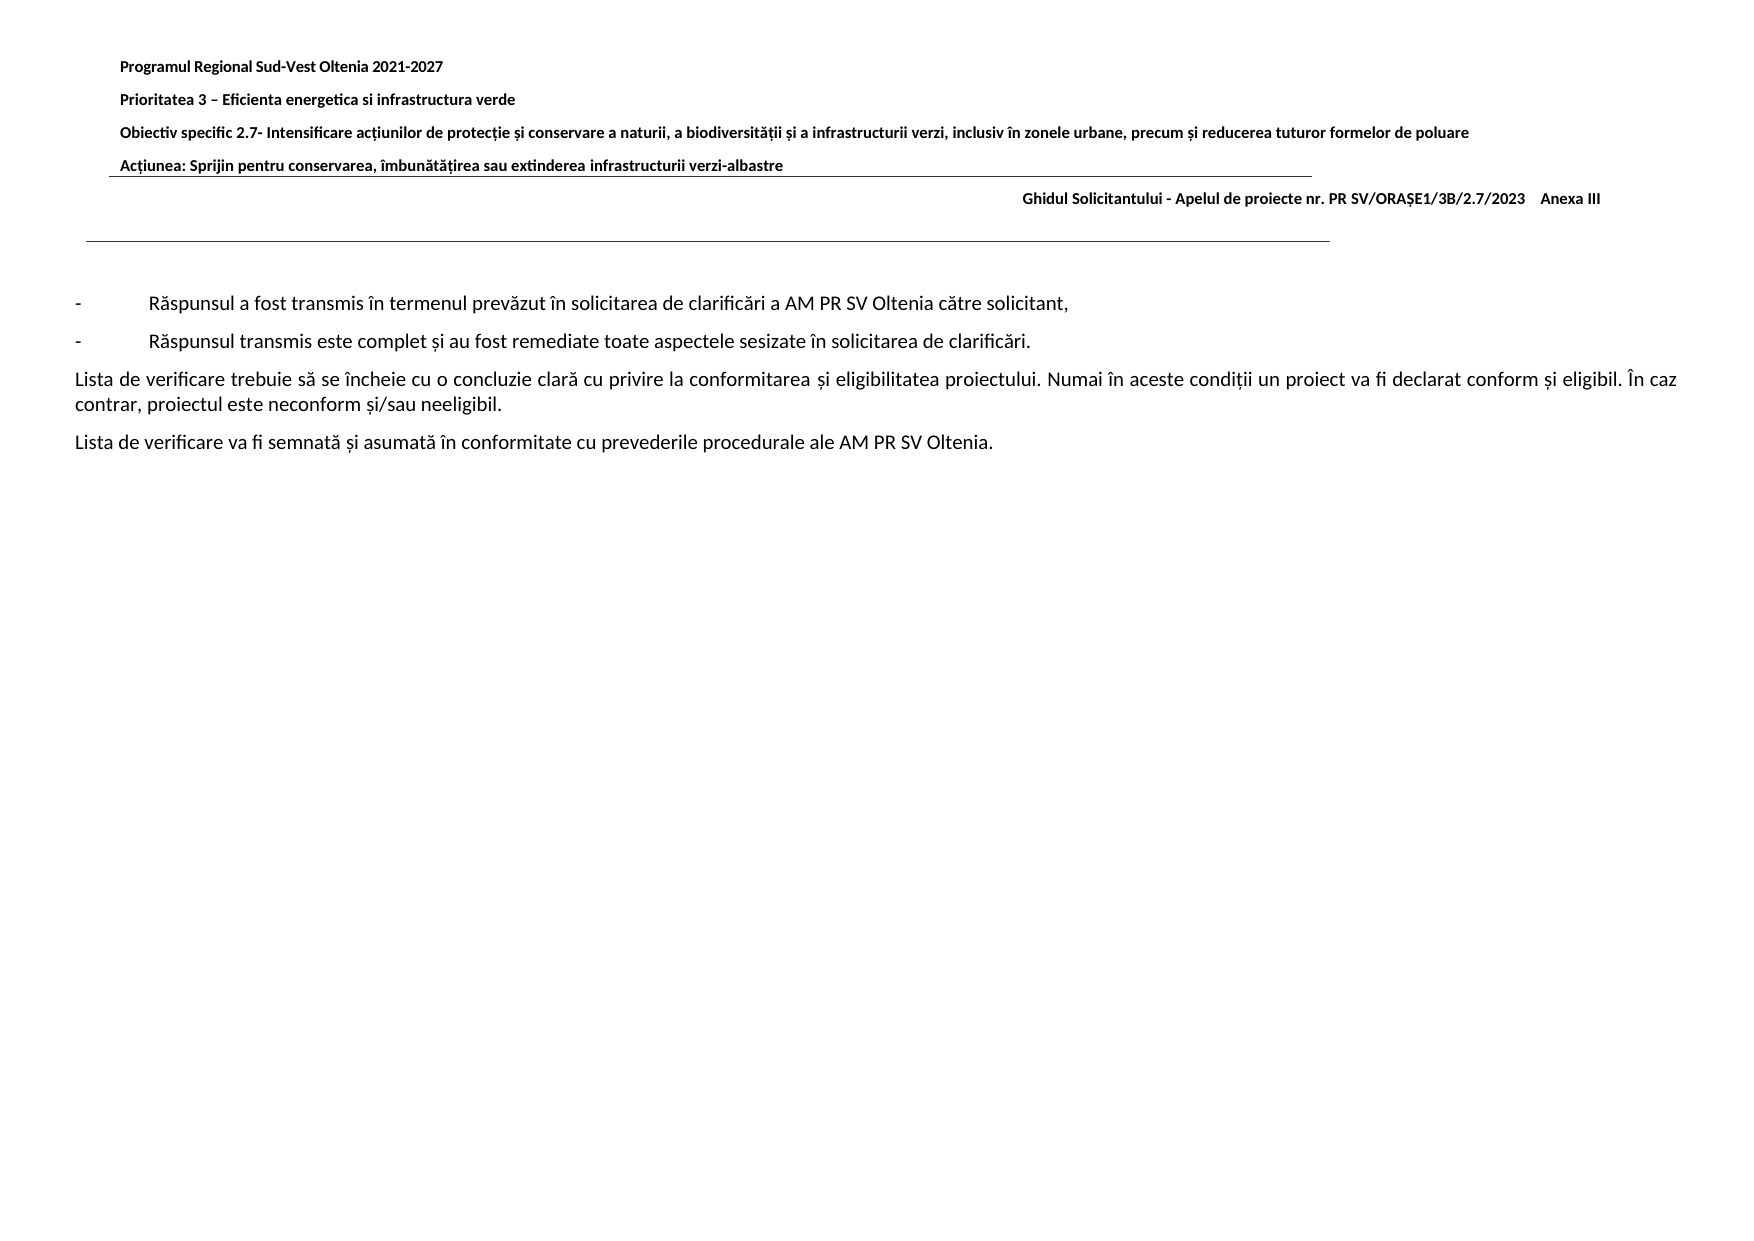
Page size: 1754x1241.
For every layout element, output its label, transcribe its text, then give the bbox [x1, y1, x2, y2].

text - Răspunsul a fost transmis în termenul prevăzut în solicitarea de clarificări a AM PR SV Oltenia către solicitant, [75, 290, 1679, 315]
text Lista de verificare trebuie să se încheie cu o concluzie clară cu privire la conformitarea şi eligibilitatea proiectului. Numai în aceste condiții un proiect va fi declarat conform și eligibil. În caz contrar, proiectul este neconform şi/sau neeligibil. [75, 366, 1679, 417]
text - Răspunsul transmis este complet și au fost remediate toate aspectele sesizate în solicitarea de clarificări. [75, 328, 1679, 353]
text Lista de verificare va fi semnată şi asumată în conformitate cu prevederile procedurale ale AM PR SV Oltenia. [75, 429, 1679, 454]
